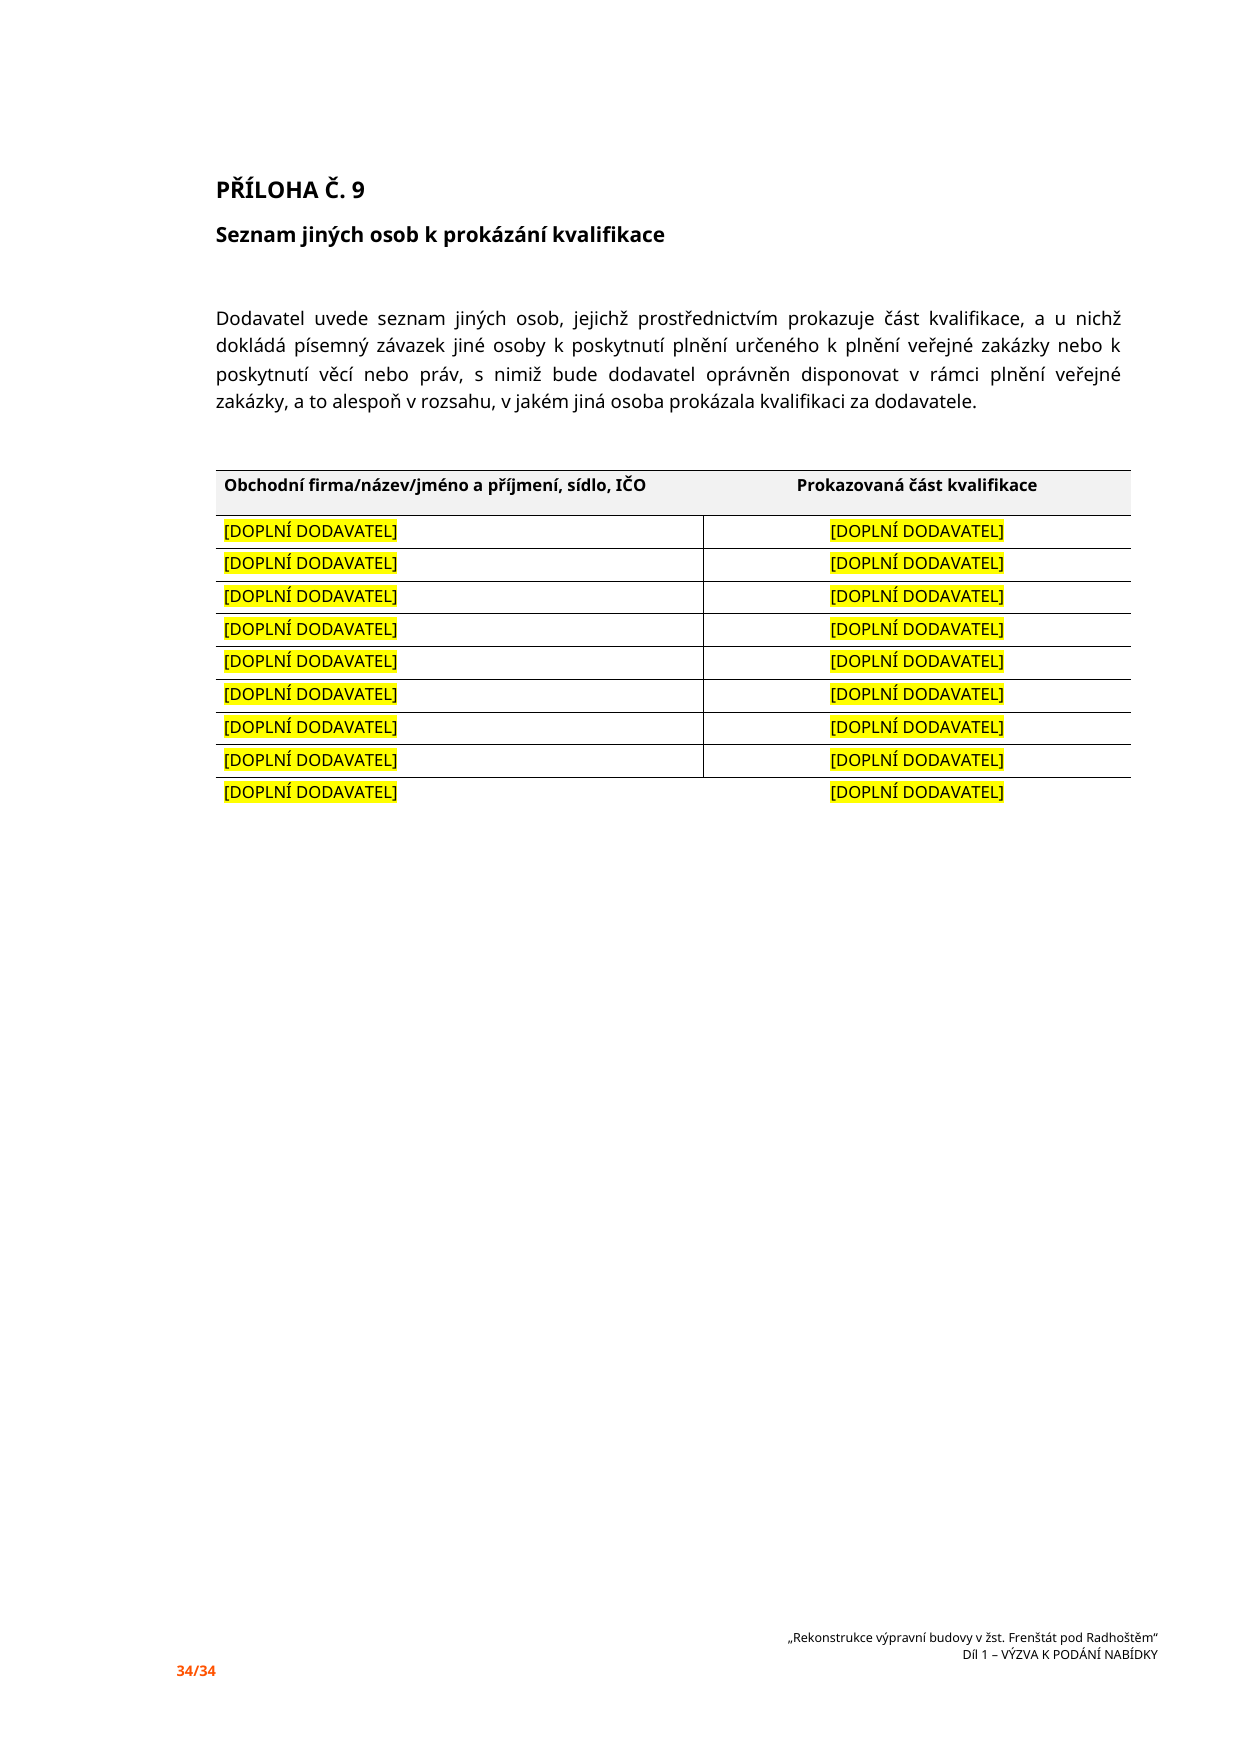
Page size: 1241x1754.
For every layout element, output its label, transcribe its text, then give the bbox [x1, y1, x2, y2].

table_cell [DOPLNÍ DODAVATEL] [704, 647, 1131, 679]
text Dodavatel uvede seznam jiných osob, jejichž prostřednictvím prokazuje část kvalifikace, a u nichž dokládá písemný závazek jiné osoby k poskytnutí plnění určeného k plnění veřejné zakázky nebo k poskytnutí věcí nebo práv, s nimiž bude dodavatel oprávněn disponovat v rámci plnění veřejné zakázky, a to alespoň v rozsahu, v jakém jiná osoba prokázala kvalifikaci za dodavatele. [216, 305, 1122, 414]
table_cell [DOPLNÍ DODAVATEL] [216, 680, 703, 711]
table_cell [DOPLNÍ DODAVATEL] [216, 745, 703, 777]
table_cell [DOPLNÍ DODAVATEL] [703, 778, 1131, 809]
table_cell [DOPLNÍ DODAVATEL] [216, 778, 703, 809]
table_cell [DOPLNÍ DODAVATEL] [216, 614, 703, 646]
table_cell [DOPLNÍ DODAVATEL] [704, 549, 1131, 581]
table_header Obchodní firma/název/jméno a příjmení, sídlo, IČO [216, 471, 703, 515]
table_cell [DOPLNÍ DODAVATEL] [704, 614, 1131, 646]
table_cell [DOPLNÍ DODAVATEL] [704, 680, 1131, 711]
table_cell [DOPLNÍ DODAVATEL] [704, 745, 1131, 777]
table_header Prokazovaná část kvalifikace [703, 471, 1131, 515]
table_cell [DOPLNÍ DODAVATEL] [216, 647, 703, 679]
text Seznam jiných osob k prokázání kvalifikace [216, 221, 1122, 249]
table_cell [DOPLNÍ DODAVATEL] [704, 713, 1131, 744]
table_cell [DOPLNÍ DODAVATEL] [216, 713, 703, 744]
table_cell [DOPLNÍ DODAVATEL] [216, 516, 703, 548]
table_cell [DOPLNÍ DODAVATEL] [704, 582, 1131, 613]
table_cell [DOPLNÍ DODAVATEL] [704, 516, 1131, 548]
text Příloha č. 9 [216, 174, 1122, 205]
table_cell [DOPLNÍ DODAVATEL] [216, 549, 703, 581]
table_cell [DOPLNÍ DODAVATEL] [216, 582, 703, 613]
